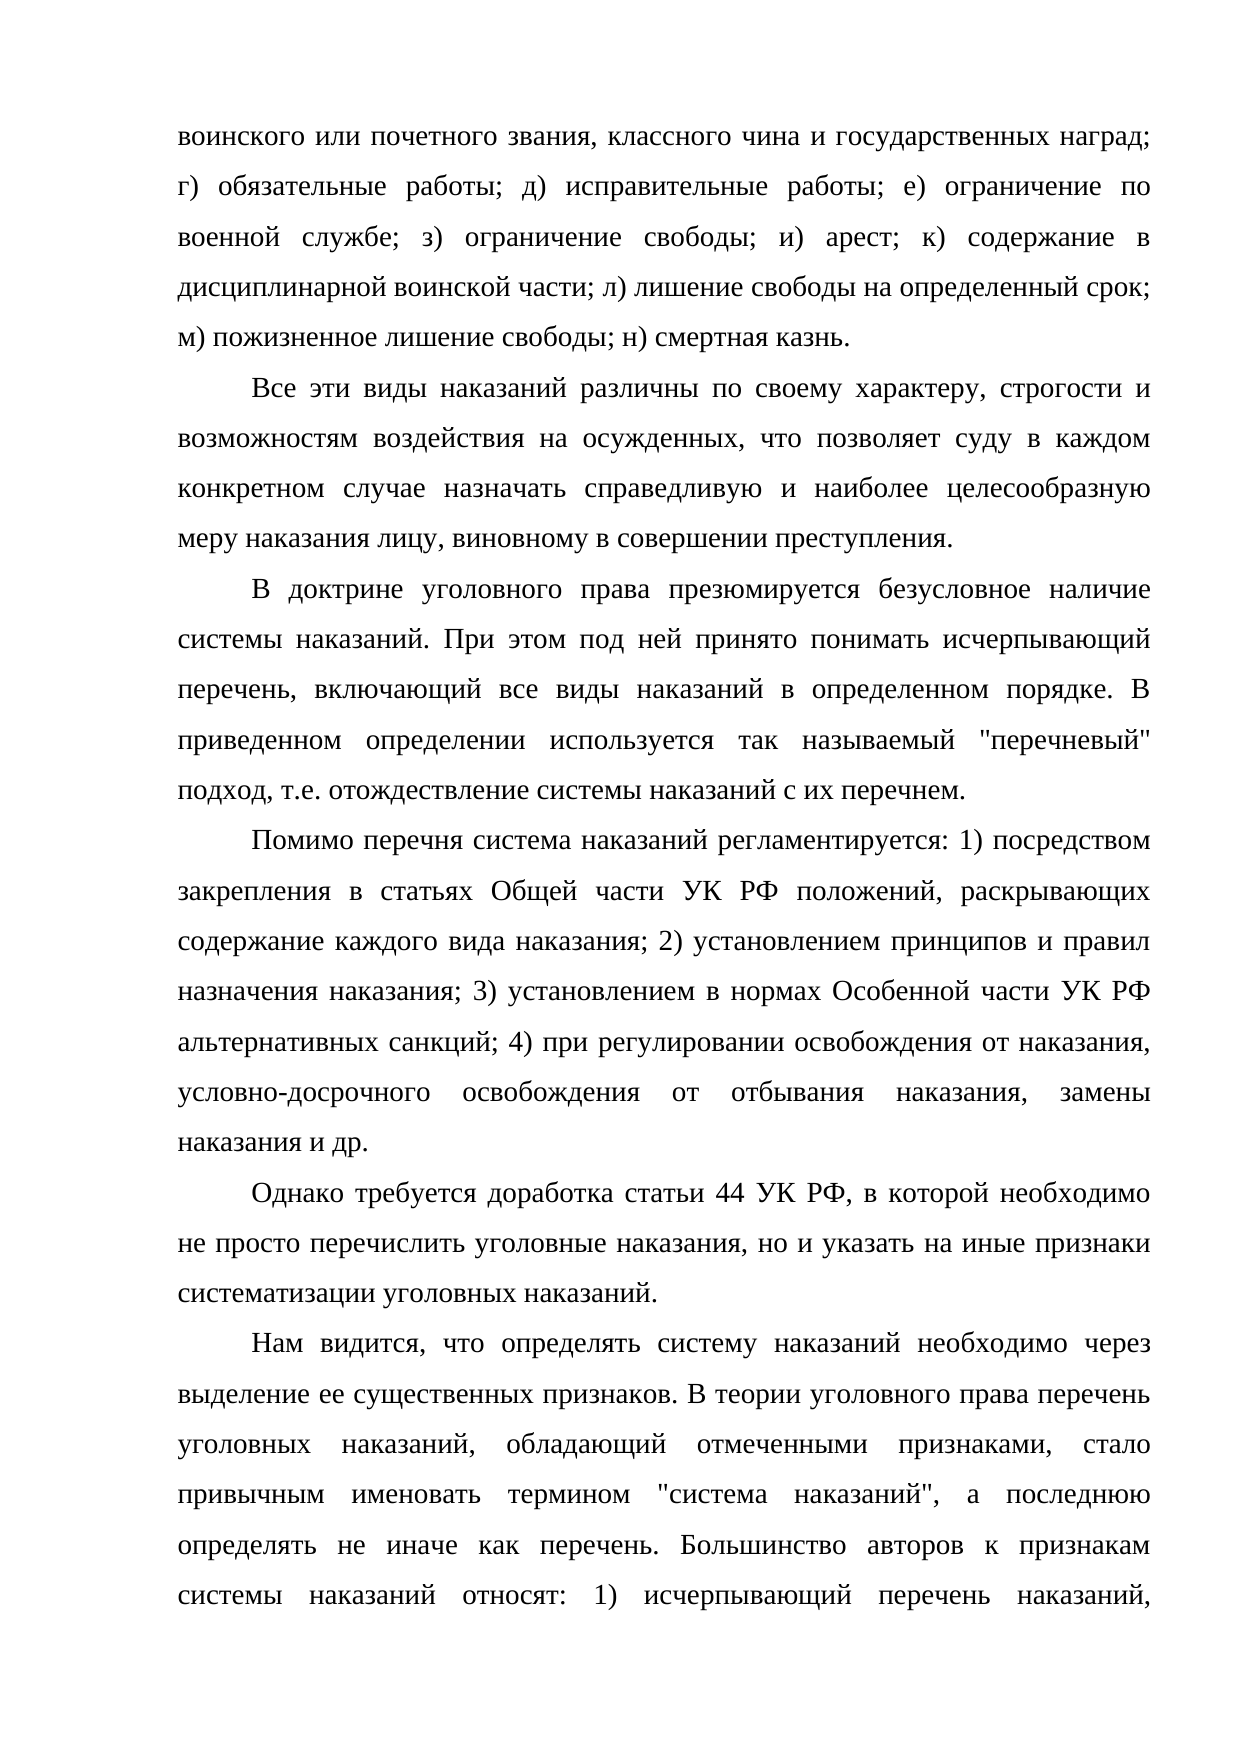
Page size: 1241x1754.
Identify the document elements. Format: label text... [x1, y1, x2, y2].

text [177, 118, 1152, 353]
text Помимо перечня система наказаний регламентируется: 1) посредством закрепления в статьях Общей части УК РФ положений, раскрывающих содержание каждого вида наказания; 2) установлением принципов и правил назначения наказания; 3) установлением в нормах Особенной части УК РФ альтернативных санкций; 4) при регулировании освобождения от наказания, условно-досрочного освобождения от отбывания наказания, замены наказания и др. [177, 822, 1152, 1158]
text В доктрине уголовного права презюмируется безусловное наличие системы наказаний. При этом под ней принято понимать исчерпывающий перечень, включающий все виды наказаний в определенном порядке. В приведенном определении используется так называемый "перечневый" подход, т.е. отождествление системы наказаний с их перечнем. [177, 571, 1152, 806]
text Однако требуется доработка статьи 44 УК РФ, в которой необходимо не просто перечислить уголовные наказания, но и указать на иные признаки систематизации уголовных наказаний. [177, 1175, 1152, 1309]
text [177, 1326, 1152, 1611]
text Все эти виды наказаний различны по своему характеру, строгости и возможностям воздействия на осужденных, что позволяет суду в каждом конкретном случае назначать справедливую и наиболее целесообразную меру наказания лицу, виновному в совершении преступления. [177, 370, 1152, 554]
